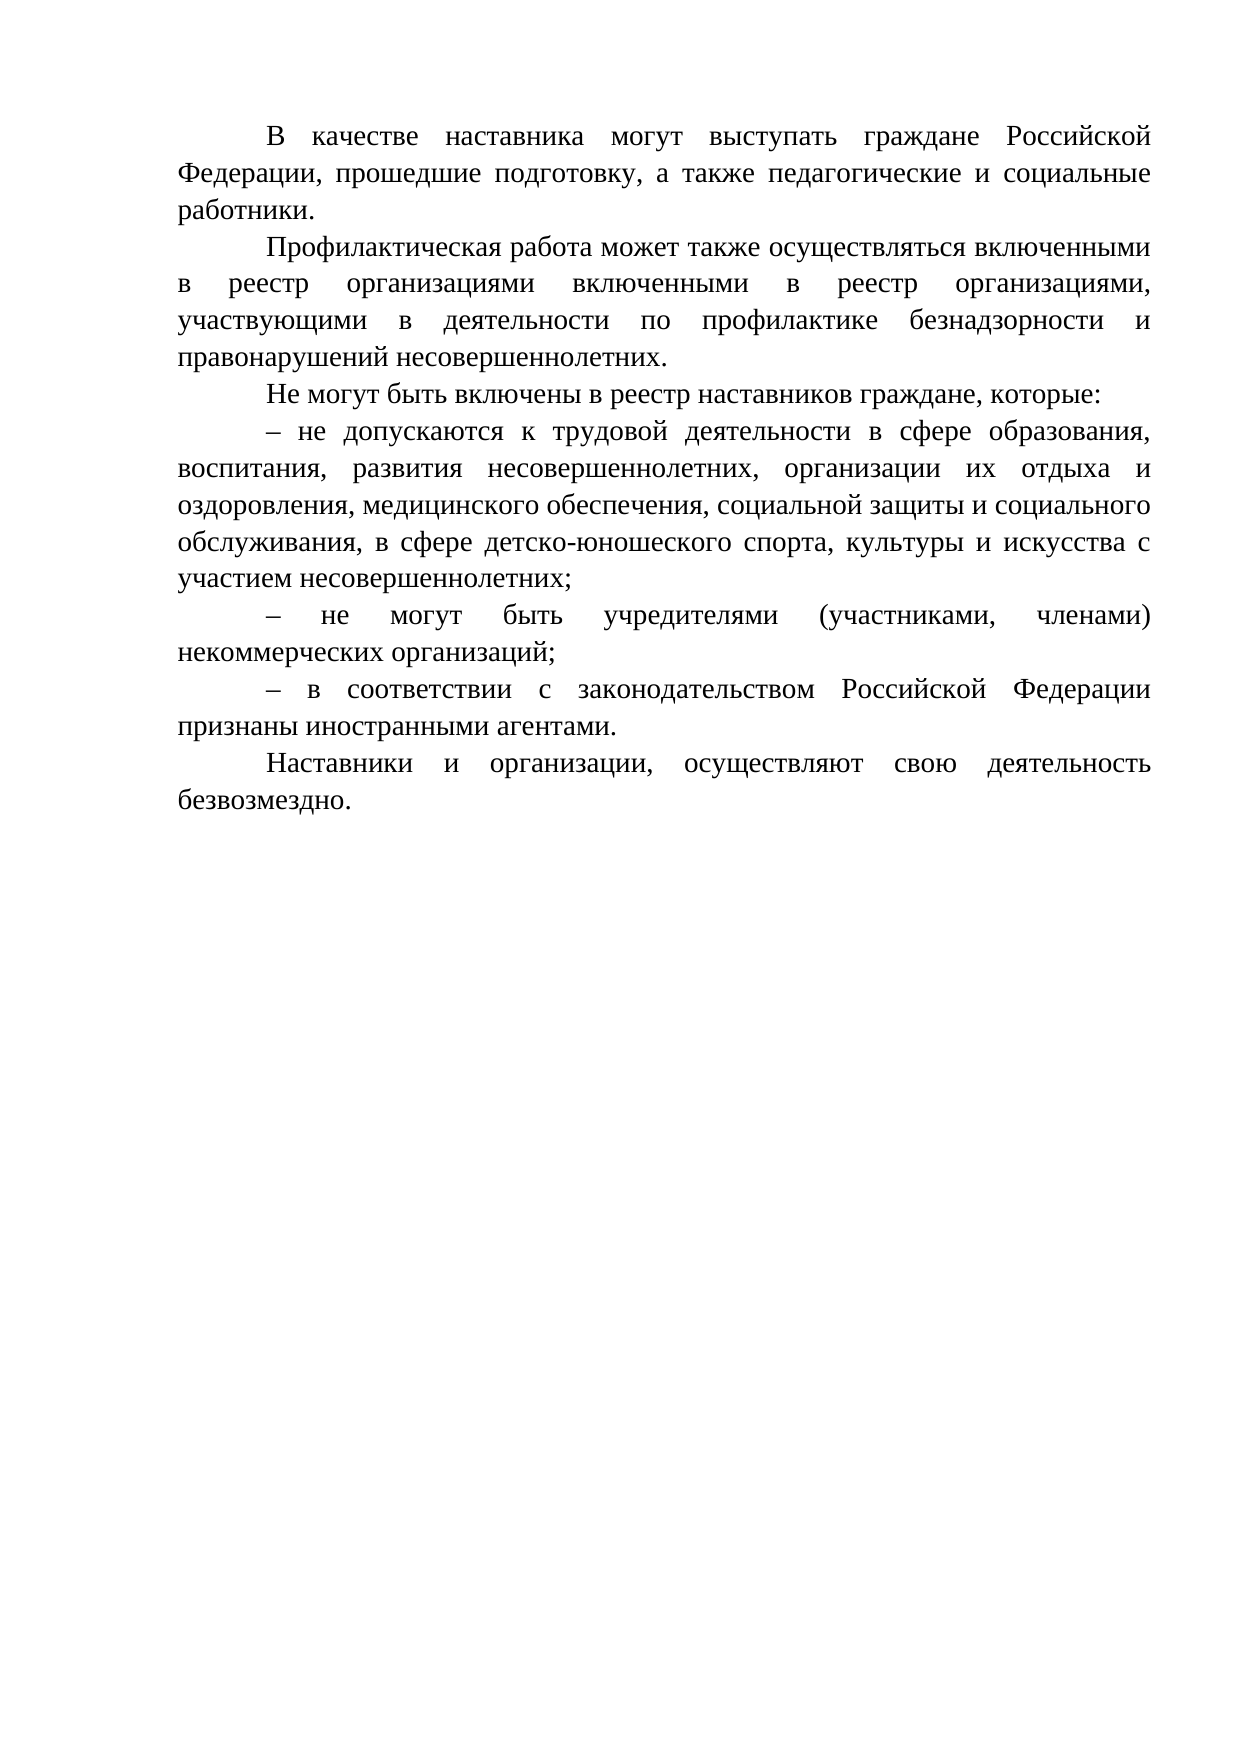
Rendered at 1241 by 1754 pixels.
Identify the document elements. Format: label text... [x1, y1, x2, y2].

text В качестве наставника могут выступать граждане Российской Федерации, прошедшие подготовку, а также педагогические и социальные работники. [177, 118, 1152, 225]
text Не могут быть включены в реестр наставников граждане, которые: [177, 376, 1152, 410]
text – в соответствии с законодательством Российской Федерации признаны иностранными агентами. [177, 671, 1152, 742]
text Наставники и организации, осуществляют свою деятельность безвозмездно. [177, 745, 1152, 815]
text – не могут быть учредителями (участниками, членами) некоммерческих организаций; [177, 597, 1152, 668]
text – не допускаются к трудовой деятельности в сфере образования, воспитания, развития несовершеннолетних, организации их отдыха и оздоровления, медицинского обеспечения, социальной защиты и социального обслуживания, в сфере детско-юношеского спорта, культуры и искусства с участием несовершеннолетних; [177, 413, 1152, 594]
text Профилактическая работа может также осуществляться включенными в реестр организациями включенными в реестр организациями, участвующими в деятельности по профилактике безнадзорности и правонарушений несовершеннолетних. [177, 229, 1152, 373]
